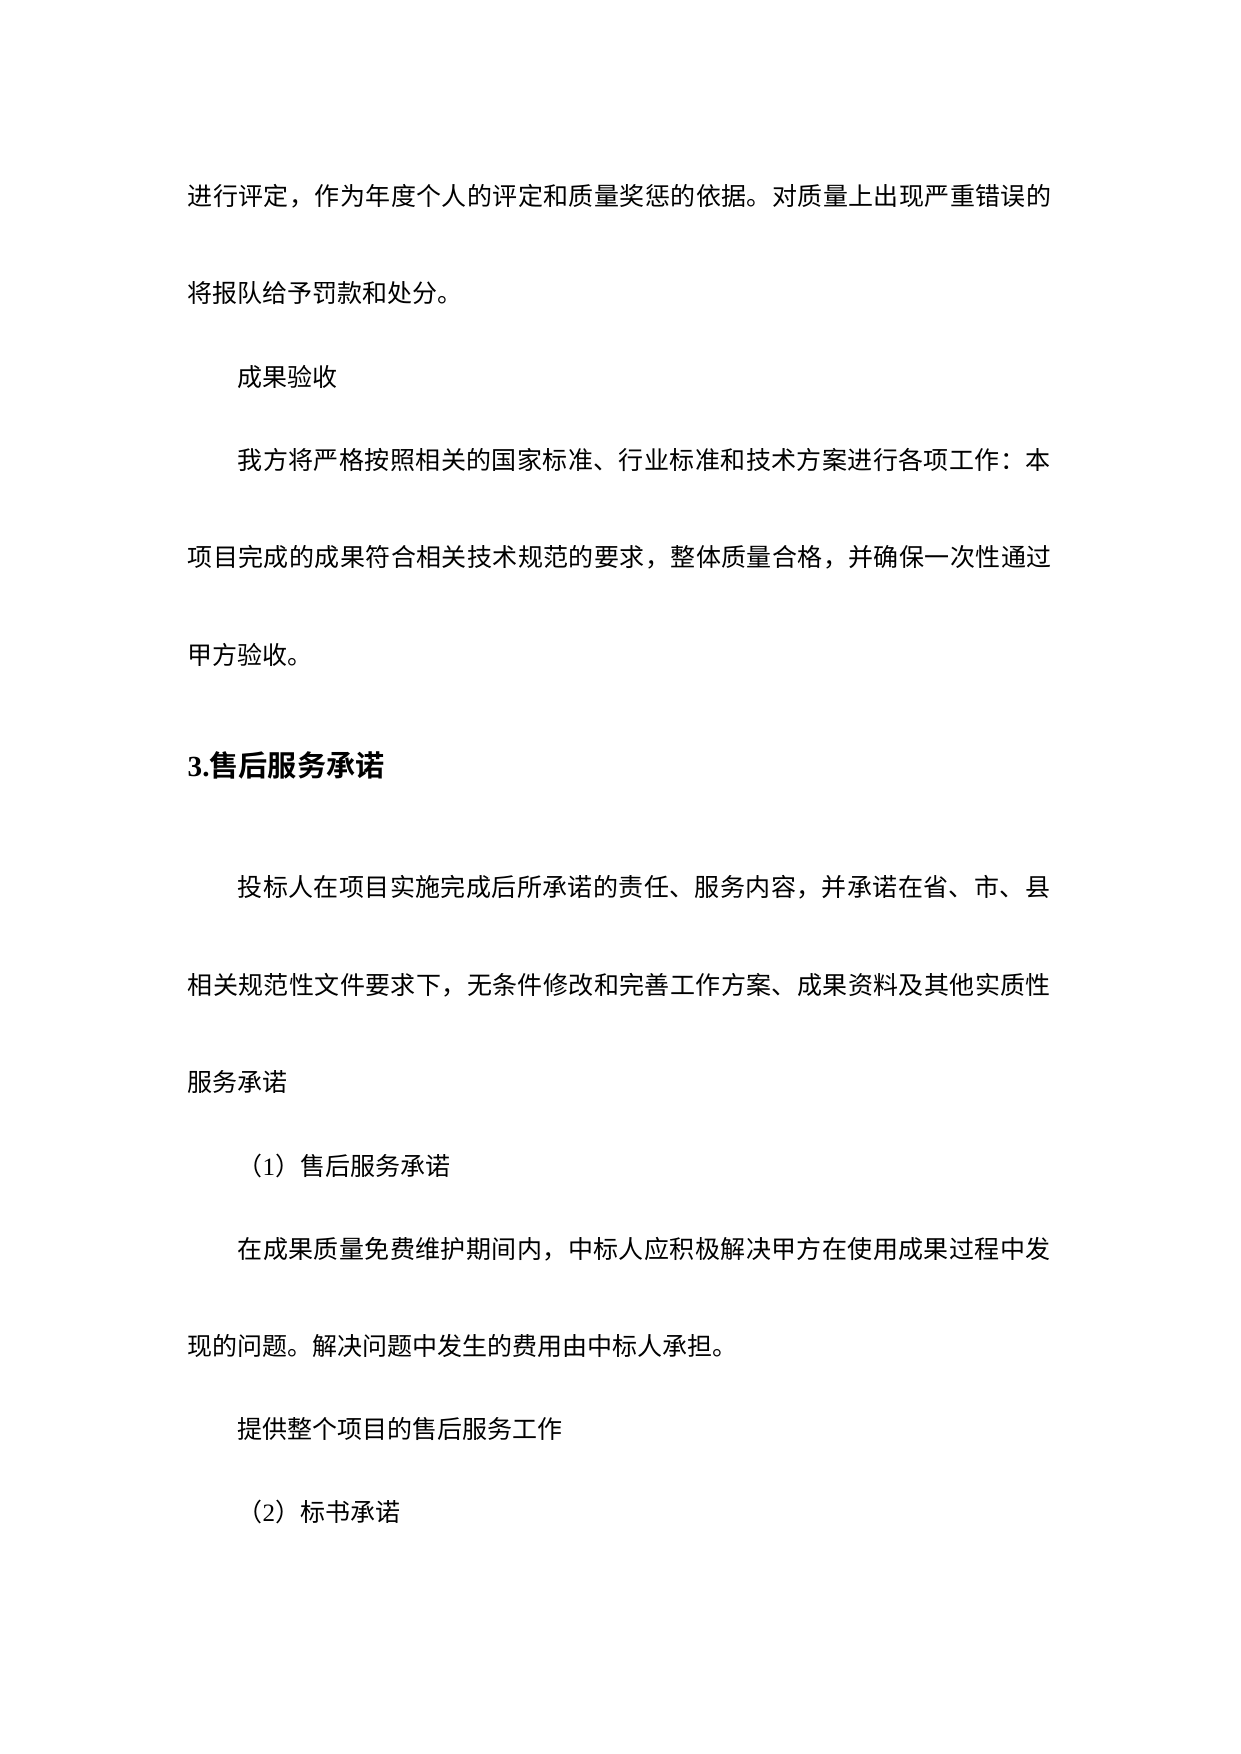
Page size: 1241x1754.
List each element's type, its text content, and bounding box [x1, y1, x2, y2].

text 我方将严格按照相关的国家标准、行业标准和技术方案进行各项工作：本项目完成的成果符合相关技术规范的要求，整体质量合格，并确保一次性通过甲方验收。 [187, 426, 1053, 686]
text 在成果质量免费维护期间内，中标人应积极解决甲方在使用成果过程中发现的问题。解决问题中发生的费用由中标人承担。 [187, 1215, 1053, 1377]
subtitle 3.售后服务承诺 [187, 731, 1053, 796]
text 提供整个项目的售后服务工作 [187, 1395, 1053, 1460]
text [187, 162, 1053, 324]
text （1）售后服务承诺 [187, 1132, 1053, 1197]
text 成果验收 [187, 343, 1053, 408]
list 投标人在项目实施完成后所承诺的责任、服务内容，并承诺在省、市、县相关规范性文件要求下，无条件修改和完善工作方案、成果资料及其他实质性服务承诺 [187, 853, 1053, 1113]
text （2）标书承诺 [187, 1478, 1053, 1543]
